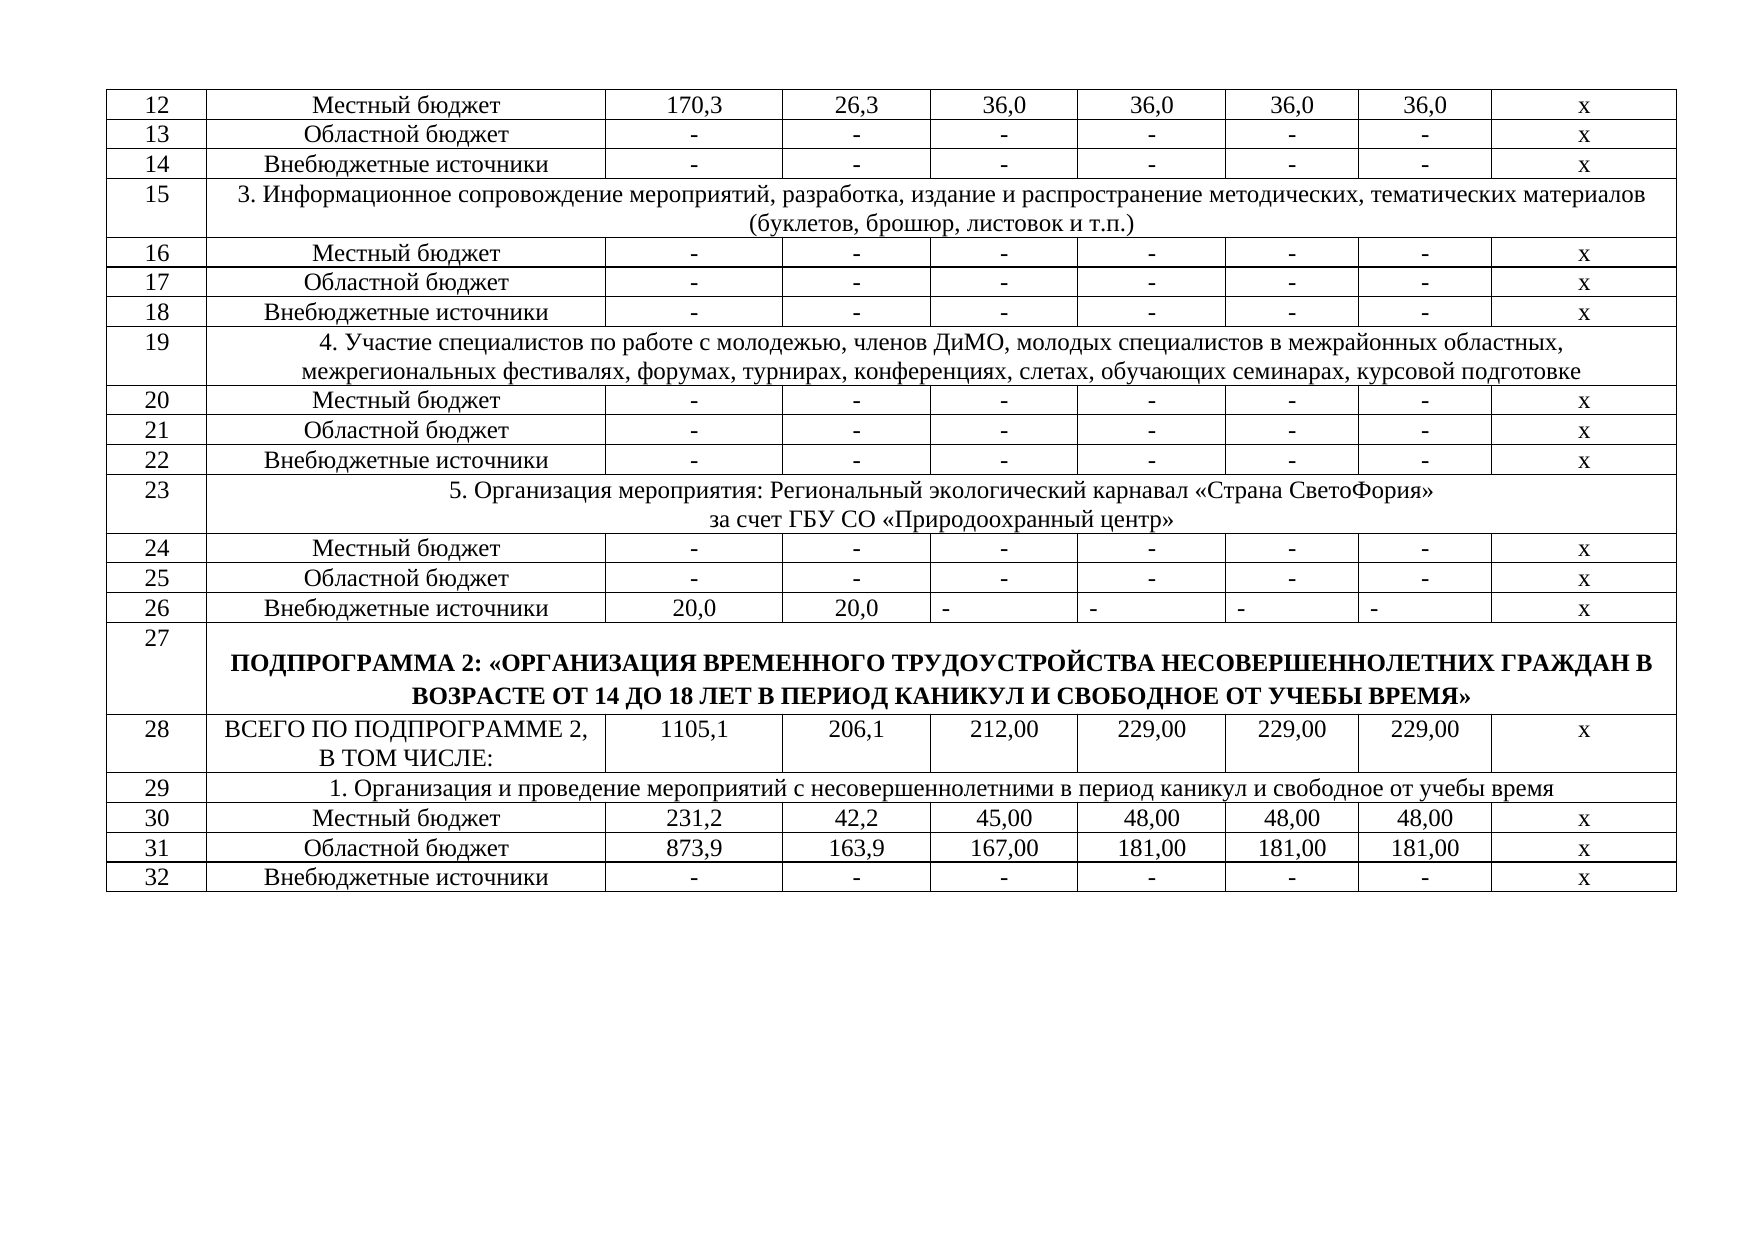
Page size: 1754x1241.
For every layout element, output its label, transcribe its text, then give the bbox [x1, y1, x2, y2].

table_cell 15 [107, 179, 206, 237]
table_cell Областной бюджет [207, 268, 605, 296]
table_cell - [1078, 120, 1225, 148]
table_cell Внебюджетные источники [207, 593, 605, 622]
table_cell - [931, 120, 1077, 148]
table_cell 36,0 [1359, 90, 1491, 118]
table_cell 873,9 [606, 833, 782, 861]
table_cell - [1078, 238, 1225, 266]
table_cell 3. Информационное сопровождение мероприятий, разработка, издание и распространение методических, тематических материалов (буклетов, брошюр, листовок и т.п.) [207, 179, 1676, 237]
table_cell 18 [107, 297, 206, 326]
table_cell х [1492, 593, 1676, 622]
table_cell х [1492, 833, 1676, 861]
table_cell 14 [107, 149, 206, 178]
table_cell 1. Организация и проведение мероприятий с несовершеннолетними в период каникул и свободное от учебы время [207, 773, 1676, 802]
table_cell 23 [107, 475, 206, 532]
table_cell 36,0 [931, 90, 1077, 118]
table_cell 229,00 [1226, 715, 1358, 772]
table_cell - [1226, 593, 1358, 622]
table_cell 17 [107, 268, 206, 296]
table_cell - [1078, 593, 1225, 622]
table_cell - [1226, 386, 1358, 414]
table_cell ВСЕГО ПО ПОДПРОГРАММЕ 2, В ТОМ ЧИСЛЕ: [207, 715, 605, 772]
table_cell 181,00 [1078, 833, 1225, 861]
table_cell - [1226, 563, 1358, 592]
table_cell 29 [107, 773, 206, 802]
table_cell х [1492, 386, 1676, 414]
table_cell - [606, 445, 782, 474]
table_cell 16 [107, 238, 206, 266]
table_cell - [1359, 149, 1491, 178]
table_cell - [783, 238, 930, 266]
table_cell Местный бюджет [207, 386, 605, 414]
table_cell 45,00 [931, 803, 1077, 832]
table_cell - [931, 386, 1077, 414]
table_cell - [1359, 297, 1491, 326]
table_cell - [783, 120, 930, 148]
table_cell - [1359, 238, 1491, 266]
table_cell Областной бюджет [207, 120, 605, 148]
table_cell 48,00 [1226, 803, 1358, 832]
table_cell х [1492, 149, 1676, 178]
table_cell - [1359, 563, 1491, 592]
table_cell 24 [107, 534, 206, 562]
table_cell - [1359, 534, 1491, 562]
table_cell - [1359, 863, 1491, 891]
table_cell - [1226, 238, 1358, 266]
table_cell 36,0 [1078, 90, 1225, 118]
table_cell - [1226, 149, 1358, 178]
table_cell - [1226, 120, 1358, 148]
table_cell 32 [107, 863, 206, 891]
table_cell - [783, 445, 930, 474]
table_cell - [931, 593, 1077, 622]
table_cell - [1226, 268, 1358, 296]
table_cell - [783, 863, 930, 891]
table_cell - [931, 863, 1077, 891]
table_cell х [1492, 90, 1676, 118]
table_cell х [1492, 863, 1676, 891]
table_cell 229,00 [1359, 715, 1491, 772]
table_cell - [1226, 534, 1358, 562]
table_cell 5. Организация мероприятия: Региональный экологический карнавал «Страна СветоФория» за счет ГБУ СО «Природоохранный центр» [207, 475, 1676, 532]
table_cell - [1359, 120, 1491, 148]
table_cell 48,00 [1078, 803, 1225, 832]
table_cell - [1226, 863, 1358, 891]
table_cell - [606, 863, 782, 891]
table_cell 1105,1 [606, 715, 782, 772]
table_cell - [1078, 534, 1225, 562]
table_cell - [783, 563, 930, 592]
table_cell - [931, 238, 1077, 266]
table_cell - [1359, 593, 1491, 622]
table_cell - [931, 415, 1077, 444]
table_cell - [606, 268, 782, 296]
table_cell Местный бюджет [207, 238, 605, 266]
table_cell - [931, 563, 1077, 592]
table_cell - [1226, 297, 1358, 326]
table_cell 231,2 [606, 803, 782, 832]
table_cell 212,00 [931, 715, 1077, 772]
table_cell - [1226, 445, 1358, 474]
table_cell - [1359, 386, 1491, 414]
table_cell 181,00 [1226, 833, 1358, 861]
table_cell 31 [107, 833, 206, 861]
table_cell Местный бюджет [207, 803, 605, 832]
table_cell - [931, 534, 1077, 562]
table_cell 19 [107, 327, 206, 384]
table_cell 27 [107, 623, 206, 713]
table_cell Внебюджетные источники [207, 445, 605, 474]
table_cell 167,00 [931, 833, 1077, 861]
table_cell 28 [107, 715, 206, 772]
table_cell - [1078, 386, 1225, 414]
table_cell х [1492, 563, 1676, 592]
table_cell - [606, 386, 782, 414]
table_cell ПОДПРОГРАММА 2: «Организация временного трудоустройства несовершеннолетних граждан в возрасте от 14 до 18 лет в период каникул и свободное от учебы время» [207, 623, 1676, 713]
table_cell - [606, 415, 782, 444]
table_cell х [1492, 445, 1676, 474]
table_cell - [783, 534, 930, 562]
table_cell х [1492, 120, 1676, 148]
table_cell Областной бюджет [207, 563, 605, 592]
table_cell - [1078, 563, 1225, 592]
table_cell - [1226, 415, 1358, 444]
table_cell - [783, 297, 930, 326]
table_cell 36,0 [1226, 90, 1358, 118]
table_cell - [1078, 297, 1225, 326]
table_cell 4. Участие специалистов по работе с молодежью, членов ДиМО, молодых специалистов в межрайонных областных, межрегиональных фестивалях, форумах, турнирах, конференциях, слетах, обучающих семинарах, курсовой подготовке [207, 327, 1676, 384]
table_cell 12 [107, 90, 206, 118]
table_cell - [1078, 268, 1225, 296]
table_cell 26 [107, 593, 206, 622]
table_cell х [1492, 297, 1676, 326]
table_cell 13 [107, 120, 206, 148]
table_cell 20,0 [606, 593, 782, 622]
table_cell - [931, 297, 1077, 326]
table_cell 229,00 [1078, 715, 1225, 772]
table_cell 42,2 [783, 803, 930, 832]
table_cell - [1359, 268, 1491, 296]
table_cell 20 [107, 386, 206, 414]
table_cell 206,1 [783, 715, 930, 772]
table_cell Местный бюджет [207, 90, 605, 118]
table_cell - [606, 534, 782, 562]
table_cell - [1078, 415, 1225, 444]
table_cell - [606, 563, 782, 592]
table_cell - [783, 268, 930, 296]
table_cell 22 [107, 445, 206, 474]
table_cell 20,0 [783, 593, 930, 622]
table_cell - [931, 149, 1077, 178]
table_cell - [606, 238, 782, 266]
table_cell 163,9 [783, 833, 930, 861]
table_cell 25 [107, 563, 206, 592]
table_cell х [1492, 415, 1676, 444]
table_cell - [606, 149, 782, 178]
table_cell - [1359, 445, 1491, 474]
table_cell - [1078, 149, 1225, 178]
table_cell Местный бюджет [207, 534, 605, 562]
table_cell 26,3 [783, 90, 930, 118]
table_cell Областной бюджет [207, 833, 605, 861]
table_cell - [1078, 863, 1225, 891]
table_cell 48,00 [1359, 803, 1491, 832]
table_cell х [1492, 238, 1676, 266]
table_cell - [783, 386, 930, 414]
table_cell х [1492, 268, 1676, 296]
table_cell - [606, 297, 782, 326]
table_cell 21 [107, 415, 206, 444]
table_cell - [606, 120, 782, 148]
table_cell Внебюджетные источники [207, 149, 605, 178]
table_cell Областной бюджет [207, 415, 605, 444]
table_cell - [783, 149, 930, 178]
table_cell х [1492, 715, 1676, 772]
table_cell х [1492, 803, 1676, 832]
table_cell - [931, 268, 1077, 296]
table_cell 30 [107, 803, 206, 832]
table_cell х [1492, 534, 1676, 562]
table_cell 170,3 [606, 90, 782, 118]
table_cell 181,00 [1359, 833, 1491, 861]
table_cell - [1078, 445, 1225, 474]
table_cell Внебюджетные источники [207, 297, 605, 326]
table_cell - [1359, 415, 1491, 444]
table_cell - [931, 445, 1077, 474]
table_cell Внебюджетные источники [207, 863, 605, 891]
table_cell - [783, 415, 930, 444]
